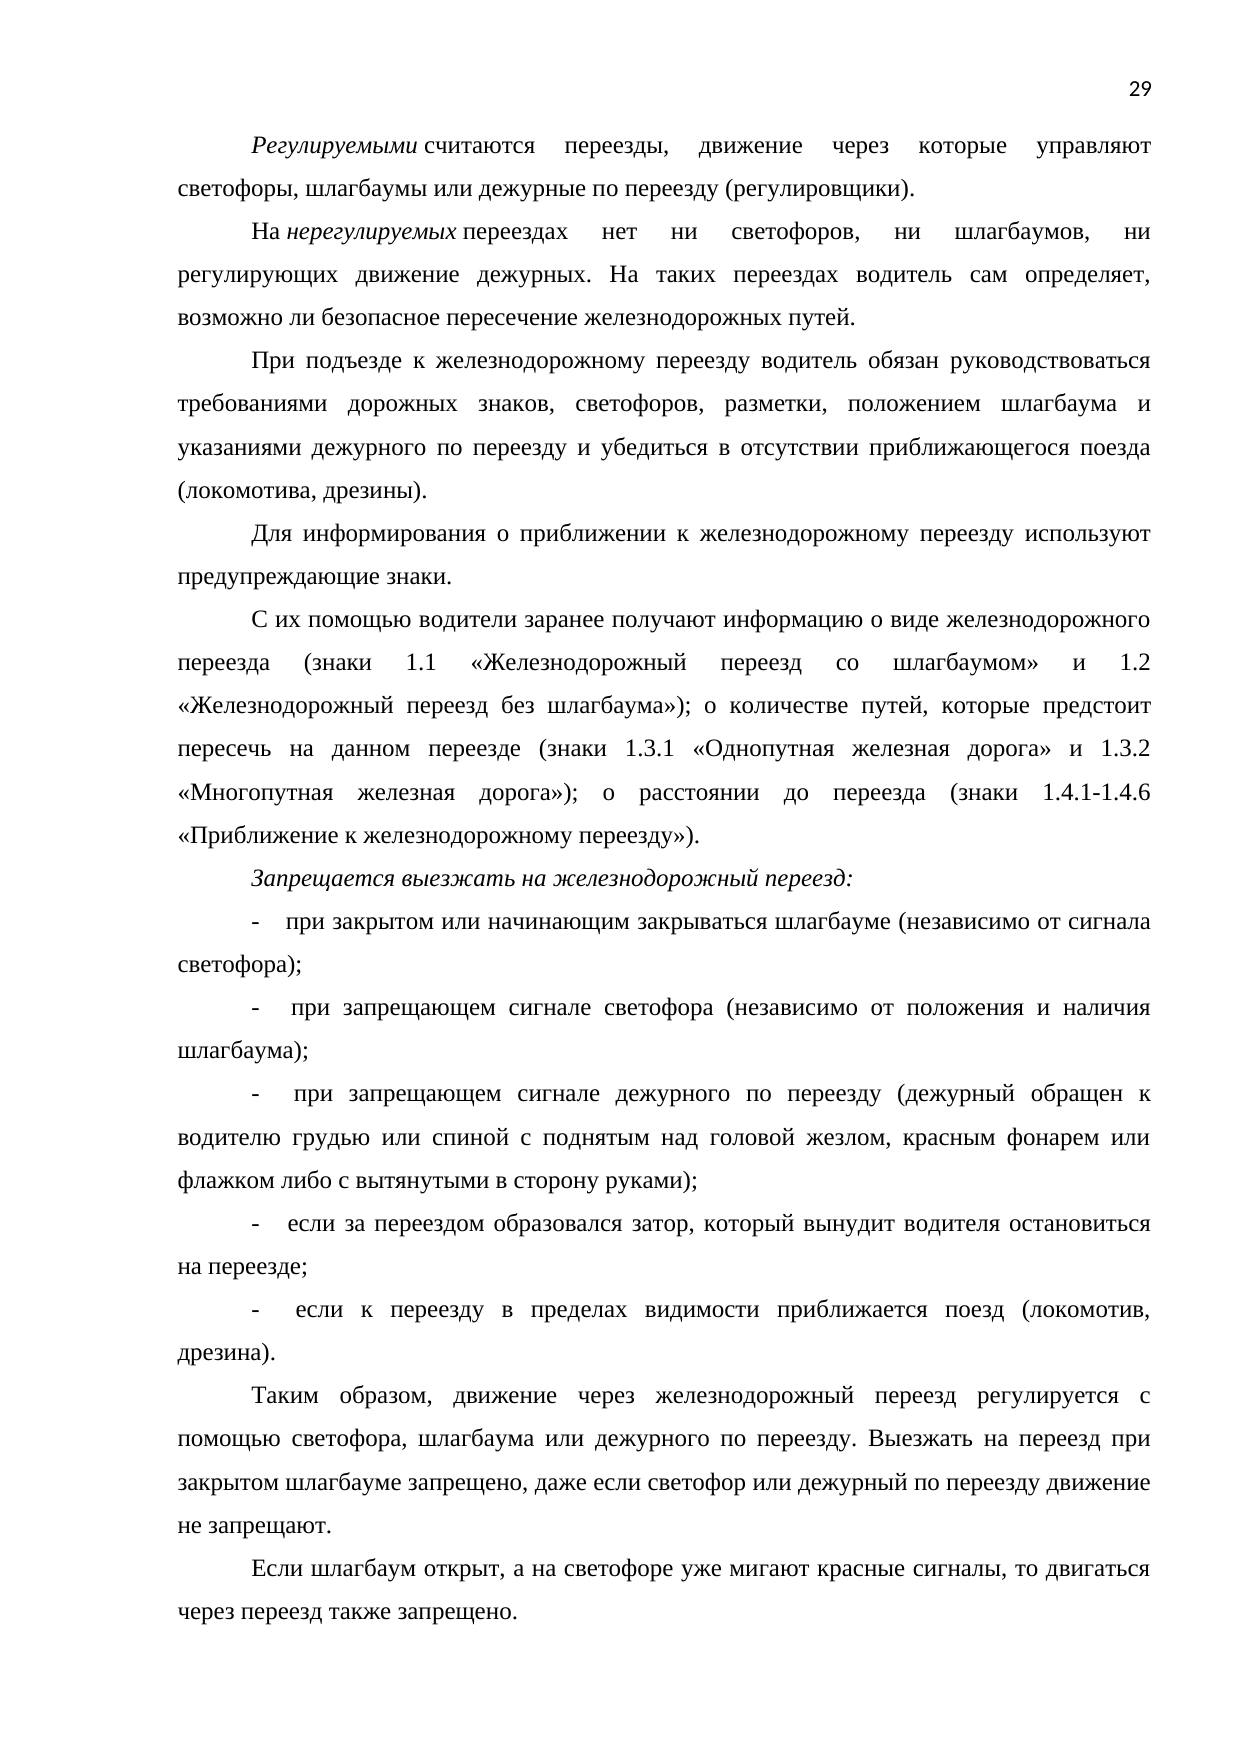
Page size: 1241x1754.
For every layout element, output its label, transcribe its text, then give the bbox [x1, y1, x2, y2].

text - если к переезду в пределах видимости приближается поезд (локомотив, дрезина). [177, 1294, 1152, 1366]
text Для информирования о приближении к железнодорожному переезду используют предупреждающие знаки. [177, 518, 1152, 590]
text На нерегулируемых переездах нет ни светофоров, ни шлагбаумов, ни регулирующих движение дежурных. На таких переездах водитель сам определяет, возможно ли безопасное пересечение железнодорожных путей. [177, 216, 1152, 331]
text Запрещается выезжать на железнодорожный переезд: [177, 863, 1152, 892]
text При подъезде к железнодорожному переезду водитель обязан руководствоваться требованиями дорожных знаков, светофоров, разметки, положением шлагбаума и указаниями дежурного по переезду и убедиться в отсутствии приближающегося поезда (локомотива, дрезины). [177, 345, 1152, 503]
text - при запрещающем сигнале дежурного по переезду (дежурный обращен к водителю грудью или спиной с поднятым над головой жезлом, красным фонарем или флажком либо с вытянутыми в сторону руками); [177, 1078, 1152, 1193]
text - если за переездом образовался затор, который вынудит водителя остановиться на переезде; [177, 1208, 1152, 1280]
text - при закрытом или начинающим закрываться шлагбауме (независимо от сигнала светофора); [177, 906, 1152, 978]
text Регулируемыми считаются переезды, движение через которые управляют светофоры, шлагбаумы или дежурные по переезду (регулировщики). [177, 130, 1152, 202]
text Если шлагбаум открыт, а на светофоре уже мигают красные сигналы, то двигаться через переезд также запрещено. [177, 1553, 1152, 1625]
text Таким образом, движение через железнодорожный переезд регулируется с помощью светофора, шлагбаума или дежурного по переезду. Выезжать на переезд при закрытом шлагбауме запрещено, даже если светофор или дежурный по переезду движение не запрещают. [177, 1380, 1152, 1538]
text С их помощью водители заранее получают информацию о виде железнодорожного переезда (знаки 1.1 «Железнодорожный переезд со шлагбаумом» и 1.2 «Железнодорожный переезд без шлагбаума»); о количестве путей, которые предстоит пересечь на данном переезде (знаки 1.3.1 «Однопутная железная дорога» и 1.3.2 «Многопутная железная дорога»); о расстоянии до переезда (знаки 1.4.1-1.4.6 «Приближение к железнодорожному переезду»). [177, 604, 1152, 848]
text - при запрещающем сигнале светофора (независимо от положения и наличия шлагбаума); [177, 992, 1152, 1064]
